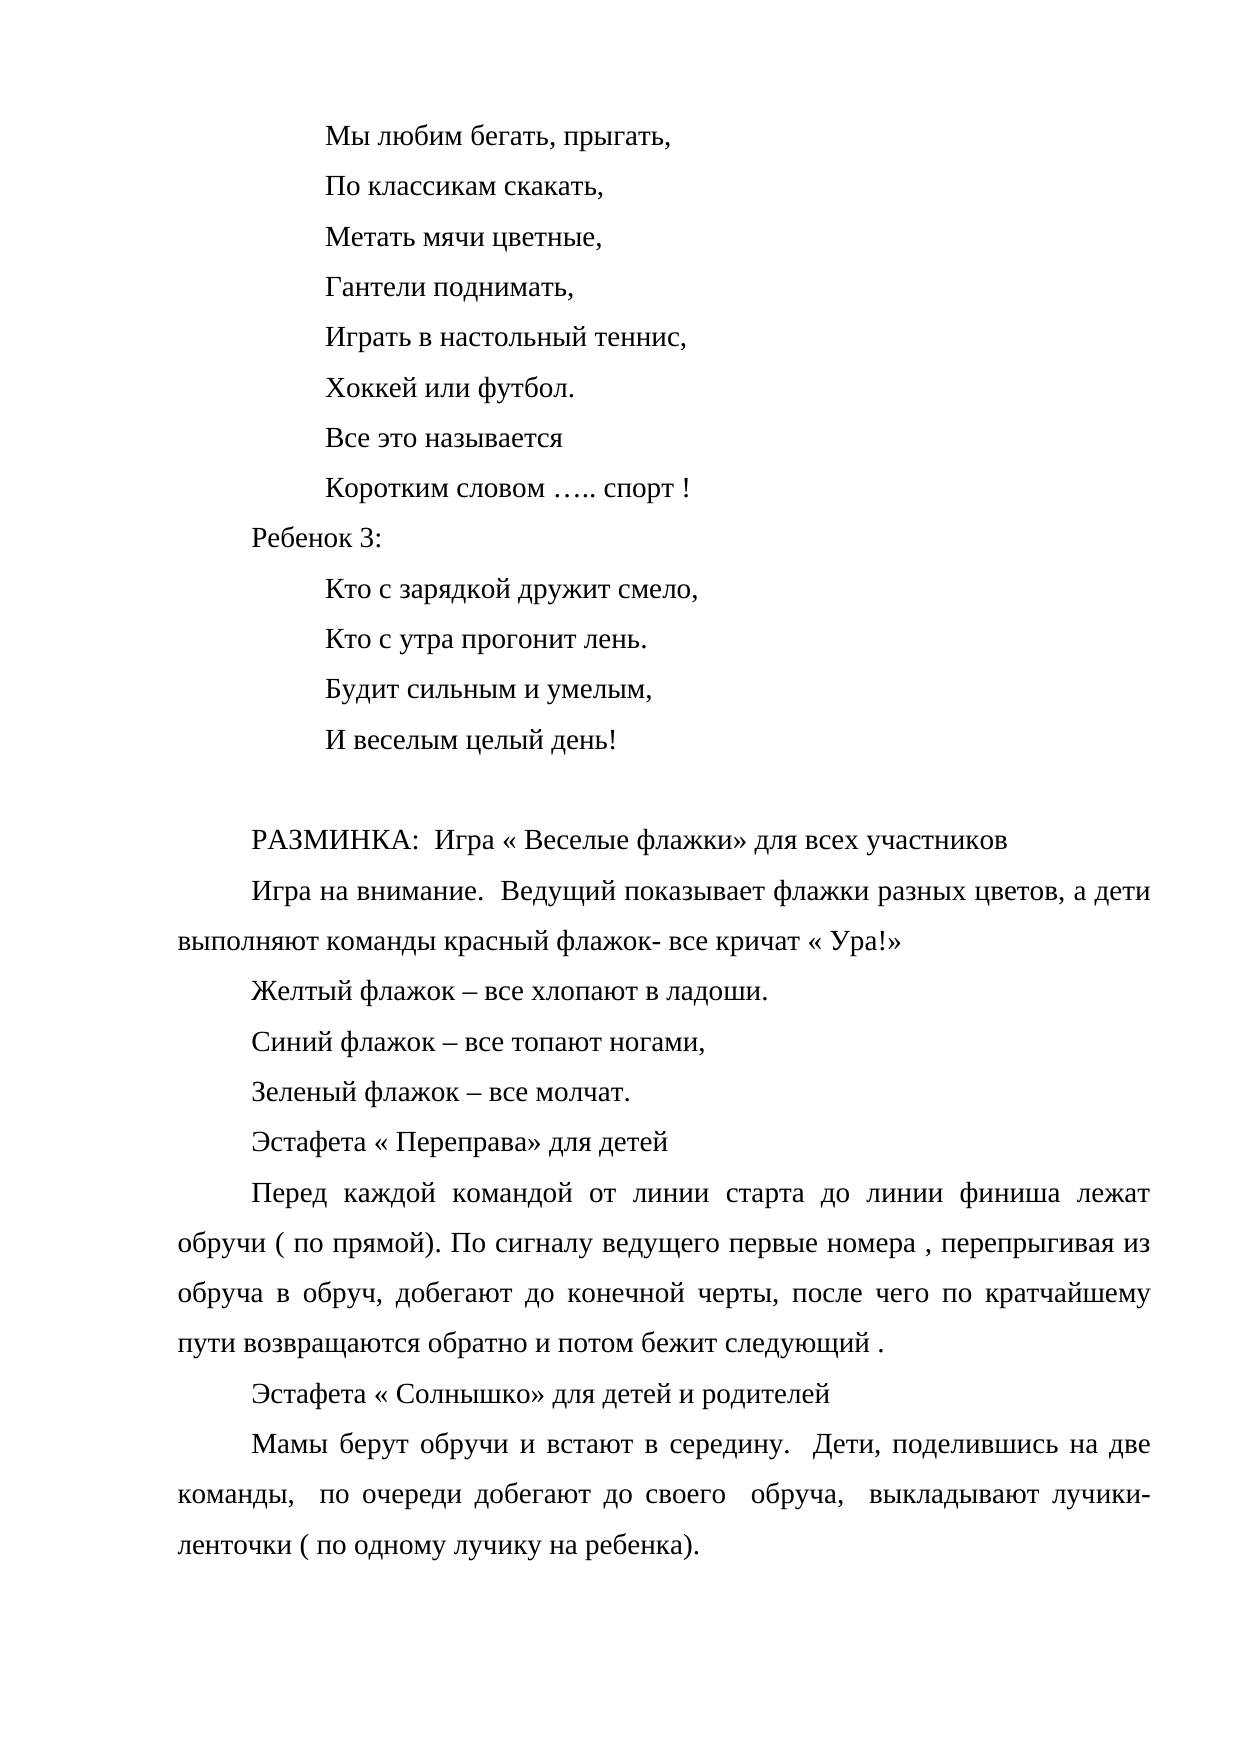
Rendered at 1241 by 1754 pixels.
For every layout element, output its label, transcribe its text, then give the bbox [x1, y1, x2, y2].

text Синий флажок – все топают ногами, [177, 1024, 1152, 1057]
text Мамы берут обручи и встают в середину. Дети, поделившись на две команды, по очереди добегают до своего обруча, выкладывают лучики-ленточки ( по одному лучику на ребенка). [177, 1426, 1152, 1560]
text Эстафета « Солнышко» для детей и родителей [177, 1376, 1152, 1409]
text РАЗМИНКА: Игра « Веселые флажки» для всех участников [177, 822, 1152, 856]
text Ребенок 3: [177, 521, 1152, 554]
text Мы любим бегать, прыгать, [251, 118, 1152, 152]
text Играть в настольный теннис, [251, 319, 1152, 353]
text Хоккей или футбол. [251, 370, 1152, 403]
text Игра на внимание. Ведущий показывает флажки разных цветов, а дети выполняют команды красный флажок- все кричат « Ура!» [177, 873, 1152, 957]
text Кто с зарядкой дружит смело, [251, 571, 1152, 604]
text По классикам скакать, [251, 168, 1152, 202]
text Метать мячи цветные, [251, 219, 1152, 252]
text Перед каждой командой от линии старта до линии финиша лежат обручи ( по прямой). По сигналу ведущего первые номера , перепрыгивая из обруча в обруч, добегают до конечной черты, после чего по кратчайшему пути возвращаются обратно и потом бежит следующий . [177, 1175, 1152, 1359]
text Будит сильным и умелым, [251, 672, 1152, 705]
text Все это называется [251, 420, 1152, 453]
text Коротким словом ….. спорт ! [251, 470, 1152, 504]
text И веселым целый день! [251, 722, 1152, 755]
text Желтый флажок – все хлопают в ладоши. [177, 973, 1152, 1007]
text Эстафета « Переправа» для детей [177, 1124, 1152, 1158]
text Зеленый флажок – все молчат. [177, 1074, 1152, 1108]
text Кто с утра прогонит лень. [251, 621, 1152, 655]
text Гантели поднимать, [251, 269, 1152, 303]
